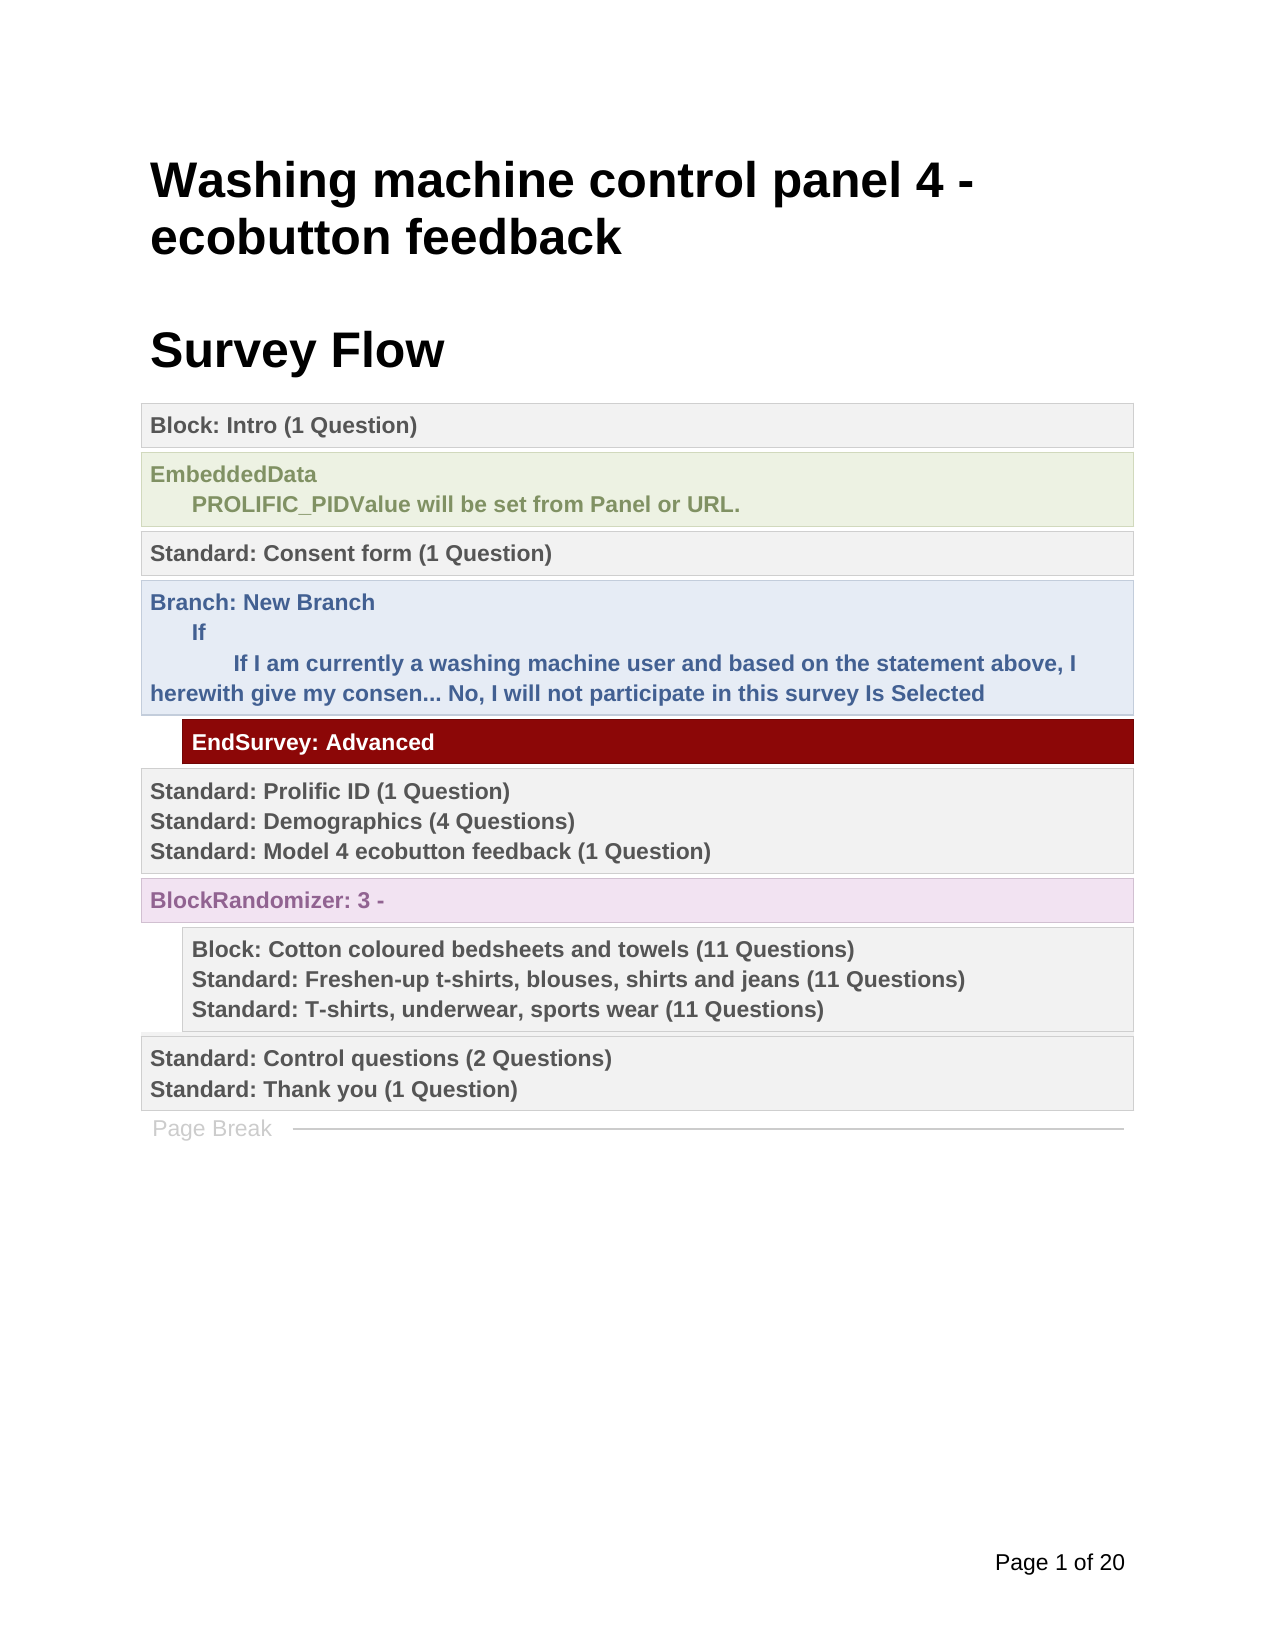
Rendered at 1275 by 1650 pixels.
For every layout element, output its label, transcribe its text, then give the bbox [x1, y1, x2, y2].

text PROLIFIC_PIDValue will be set from Panel or URL. [142, 482, 1133, 526]
text Standard: Demographics (4 Questions) [142, 798, 1133, 829]
text Standard: Consent form (1 Question) [142, 532, 1133, 575]
text Block: Intro (1 Question) [142, 404, 1133, 447]
text Standard: T-shirts, underwear, sports wear (11 Questions) [183, 987, 1133, 1031]
table_header [291, 1115, 1125, 1155]
text Branch: New Branch [142, 581, 1133, 610]
text Block: Cotton coloured bedsheets and towels (11 Questions) [183, 928, 1133, 957]
text Survey Flow [150, 320, 1125, 378]
text EmbeddedData [142, 453, 1133, 482]
text Washing machine control panel 4 - ecobutton feedback [150, 150, 1125, 265]
text EndSurvey: Advanced [183, 720, 1133, 763]
text If [142, 610, 1133, 640]
text Standard: Control questions (2 Questions) [142, 1037, 1133, 1066]
text Standard: Thank you (1 Question) [142, 1066, 1133, 1110]
text Standard: Prolific ID (1 Question) [142, 769, 1133, 798]
table_header Page Break [151, 1115, 291, 1155]
text Standard: Model 4 ecobutton feedback (1 Question) [142, 829, 1133, 873]
text BlockRandomizer: 3 - [142, 879, 1133, 922]
text If I am currently a washing machine user and based on the statement above, I herewith give my consen... No, I will not participate in this survey Is Selected [142, 640, 1133, 714]
text Standard: Freshen-up t-shirts, blouses, shirts and jeans (11 Questions) [183, 957, 1133, 987]
